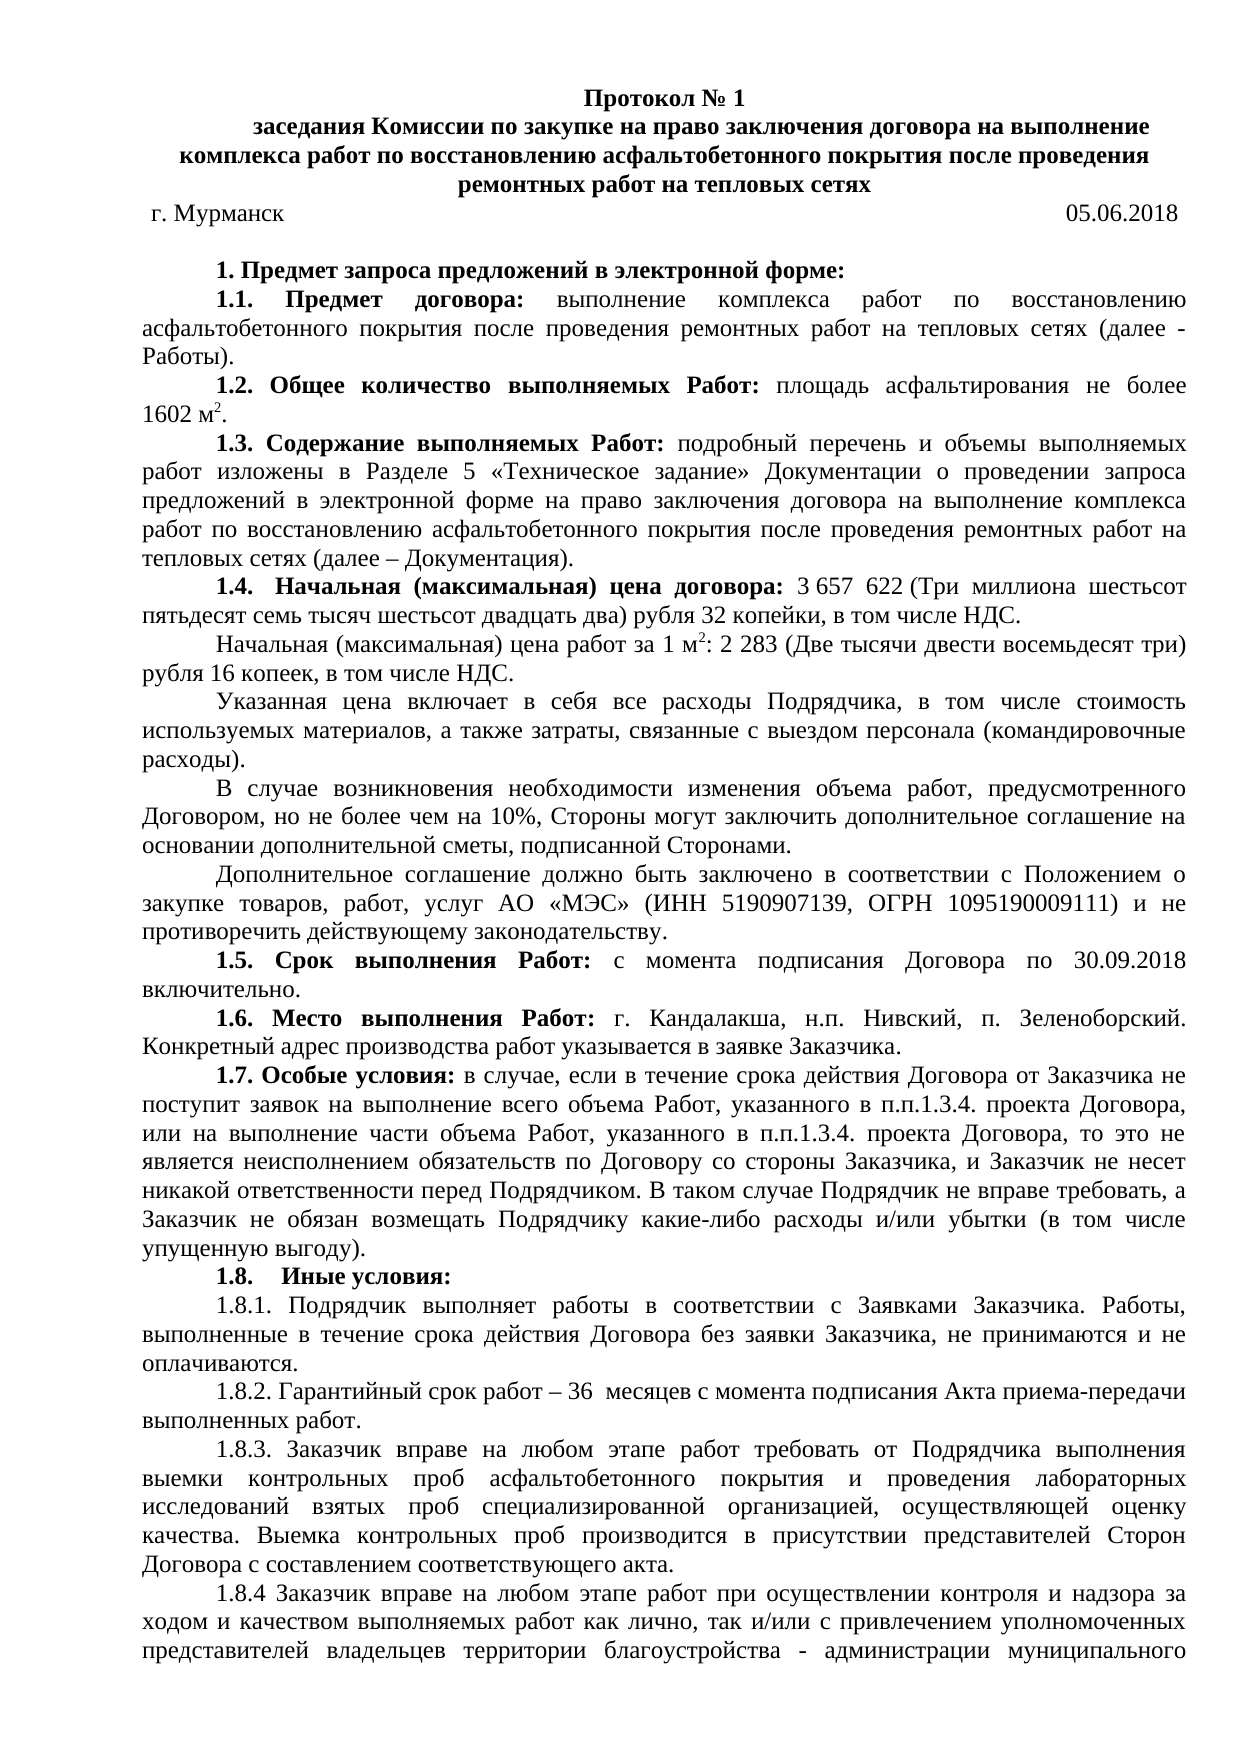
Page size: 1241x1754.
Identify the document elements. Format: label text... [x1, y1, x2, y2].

text Протокол № 1 [142, 83, 1187, 111]
text г. Мурманск 05.06.2018 [142, 198, 1187, 226]
text 1.5. Срок выполнения Работ: с момента подписания Договора по 30.09.2018 включительно. [142, 945, 1187, 1003]
list Иные условия: [142, 1261, 1187, 1290]
text Дополнительное соглашение должно быть заключено в соответствии с Положением о закупке товаров, работ, услуг АО «МЭС» (ИНН 5190907139, ОГРН 1095190009111) и не противоречить действующему законодательству. [142, 859, 1187, 945]
text 1.7. Особые условия: в случае, если в течение срока действия Договора от Заказчика не поступит заявок на выполнение всего объема Работ, указанного в п.п.1.3.4. проекта Договора, или на выполнение части объема Работ, указанного в п.п.1.3.4. проекта Договора, то это не является неисполнением обязательств по Договору со стороны Заказчика, и Заказчик не несет никакой ответственности перед Подрядчиком. В таком случае Подрядчик не вправе требовать, а Заказчик не обязан возмещать Подрядчику какие-либо расходы и/или убытки (в том числе упущенную выгоду). [142, 1060, 1187, 1261]
text 1.3. Содержание выполняемых Работ: подробный перечень и объемы выполняемых работ изложены в Разделе 5 «Техническое задание» Документации о проведении запроса предложений в электронной форме на право заключения договора на выполнение комплекса работ по восстановлению асфальтобетонного покрытия после проведения ремонтных работ на тепловых сетях (далее – Документация). [142, 428, 1187, 571]
text 1.8.3. Заказчик вправе на любом этапе работ требовать от Подрядчика выполнения выемки контрольных проб асфальтобетонного покрытия и проведения лабораторных исследований взятых проб специализированной организацией, осуществляющей оценку качества. Выемка контрольных проб производится в присутствии представителей Сторон Договора с составлением соответствующего акта. [142, 1434, 1187, 1578]
text 1.2. Общее количество выполняемых Работ: площадь асфальтирования не более 1602 м2. [142, 370, 1187, 428]
text 1.8.1. Подрядчик выполняет работы в соответствии с Заявками Заказчика. Работы, выполненные в течение срока действия Договора без заявки Заказчика, не принимаются и не оплачиваются. [142, 1290, 1187, 1376]
text 1.8.2. Гарантийный срок работ – 36 месяцев с момента подписания Акта приема-передачи выполненных работ. [142, 1376, 1187, 1434]
text 1.6. Место выполнения Работ: г. Кандалакша, н.п. Нивский, п. Зеленоборский. Конкретный адрес производства работ указывается в заявке Заказчика. [142, 1003, 1187, 1060]
text Начальная (максимальная) цена работ за 1 м2: 2 283 (Две тысячи двести восемьдесят три) рубля 16 копеек, в том числе НДС. [142, 629, 1187, 686]
subtitle 1. Предмет запроса предложений в электронной форме: [142, 255, 1187, 284]
text 1.1. Предмет договора: выполнение комплекса работ по восстановлению асфальтобетонного покрытия после проведения ремонтных работ на тепловых сетях (далее - Работы). [142, 284, 1187, 370]
text В случае возникновения необходимости изменения объема работ, предусмотренного Договором, но не более чем на 10%, Стороны могут заключить дополнительное соглашение на основании дополнительной сметы, подписанной Сторонами. [142, 773, 1187, 859]
text Указанная цена включает в себя все расходы Подрядчика, в том числе стоимость используемых материалов, а также затраты, связанные с выездом персонала (командировочные расходы). [142, 686, 1187, 773]
list Начальная (максимальная) цена договора: 3 657 622 (Три миллиона шестьсот пятьдесят семь тысяч шестьсот двадцать два) рубля 32 копейки, в том числе НДС. [142, 571, 1187, 629]
text заседания Комиссии по закупке на право заключения договора на выполнение комплекса работ по восстановлению асфальтобетонного покрытия после проведения ремонтных работ на тепловых сетях [142, 111, 1187, 198]
